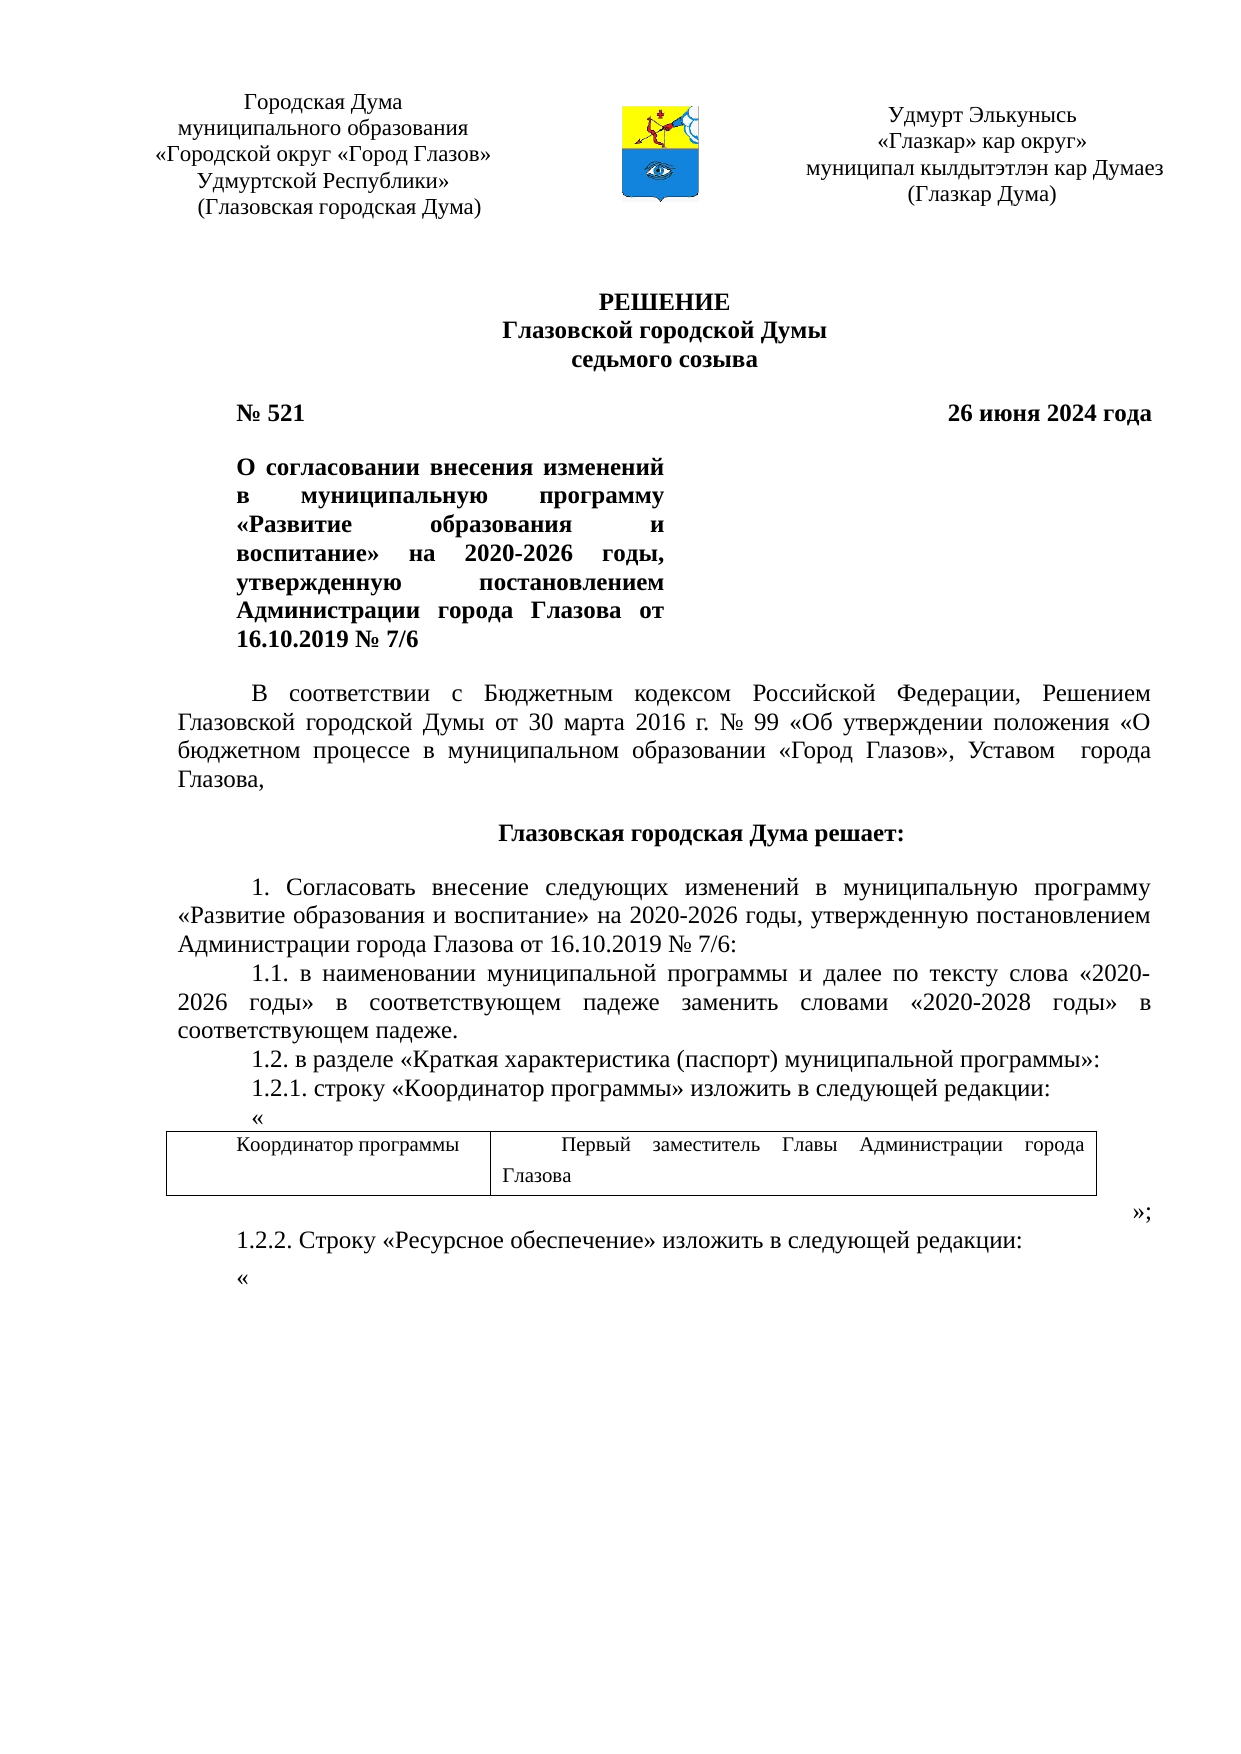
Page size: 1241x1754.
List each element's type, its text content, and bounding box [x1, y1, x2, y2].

table_header Городская Дума муниципального образования «Городской округ «Город Глазов» Удмуртской Республики» (Глазовская городская Дума) [118, 88, 561, 219]
table_header Первый заместитель Главы Администрации города Глазова [491, 1132, 1096, 1195]
text « [177, 1262, 1152, 1291]
table_header Удмурт Элькунысь «Глазкар» кар округ» муниципал кылдытэтлэн кар Думаез (Глазкар Дума) [753, 88, 1211, 219]
text Глазовская городская Дума решает: [177, 818, 1152, 847]
text 1.2.2. Строку «Ресурсное обеспечение» изложить в следующей редакции: [177, 1225, 1152, 1254]
text О согласовании внесения изменений в муниципальную программу «Развитие образования и воспитание» на 2020-2026 годы, утвержденную постановлением Администрации города Глазова от 16.10.2019 № 7/6 [236, 452, 664, 509]
text 1.2.1. строку «Координатор программы» изложить в следующей редакции: [177, 1073, 1152, 1102]
picture [622, 106, 699, 202]
text »; [177, 1196, 1152, 1225]
text В соответствии с Бюджетным кодексом Российской Федерации, Решением Глазовской городской Думы от 30 марта 2016 г. № 99 «Об утверждении положения «О бюджетном процессе в муниципальном образовании «Город Глазов», Уставом города Глазова, [177, 678, 1152, 793]
text О согласовании внесения изменений в муниципальную программу «Развитие образования и воспитание» на 2020-2026 годы, утвержденную постановлением Администрации города Глазова от 16.10.2019 № 7/6 [236, 538, 664, 653]
text № 521 26 июня 2024 года [236, 398, 1152, 427]
table_header Координатор программы [167, 1132, 490, 1195]
text « [177, 1102, 1152, 1131]
text 1. Согласовать внесение следующих изменений в муниципальную программу «Развитие образования и воспитание» на 2020-2026 годы, утвержденную постановлением Администрации города Глазова от 16.10.2019 № 7/6: [177, 872, 1152, 958]
table_header [561, 88, 753, 219]
text РЕШЕНИЕ Глазовской городской Думы седьмого созыва [177, 287, 1152, 373]
text 1.1. в наименовании муниципальной программы и далее по тексту слова «2020-2026 годы» в соответствующем падеже заменить словами «2020-2028 годы» в соответствующем падеже. [177, 958, 1152, 1044]
text 1.2. в разделе «Краткая характеристика (паспорт) муниципальной программы»: [177, 1044, 1152, 1073]
